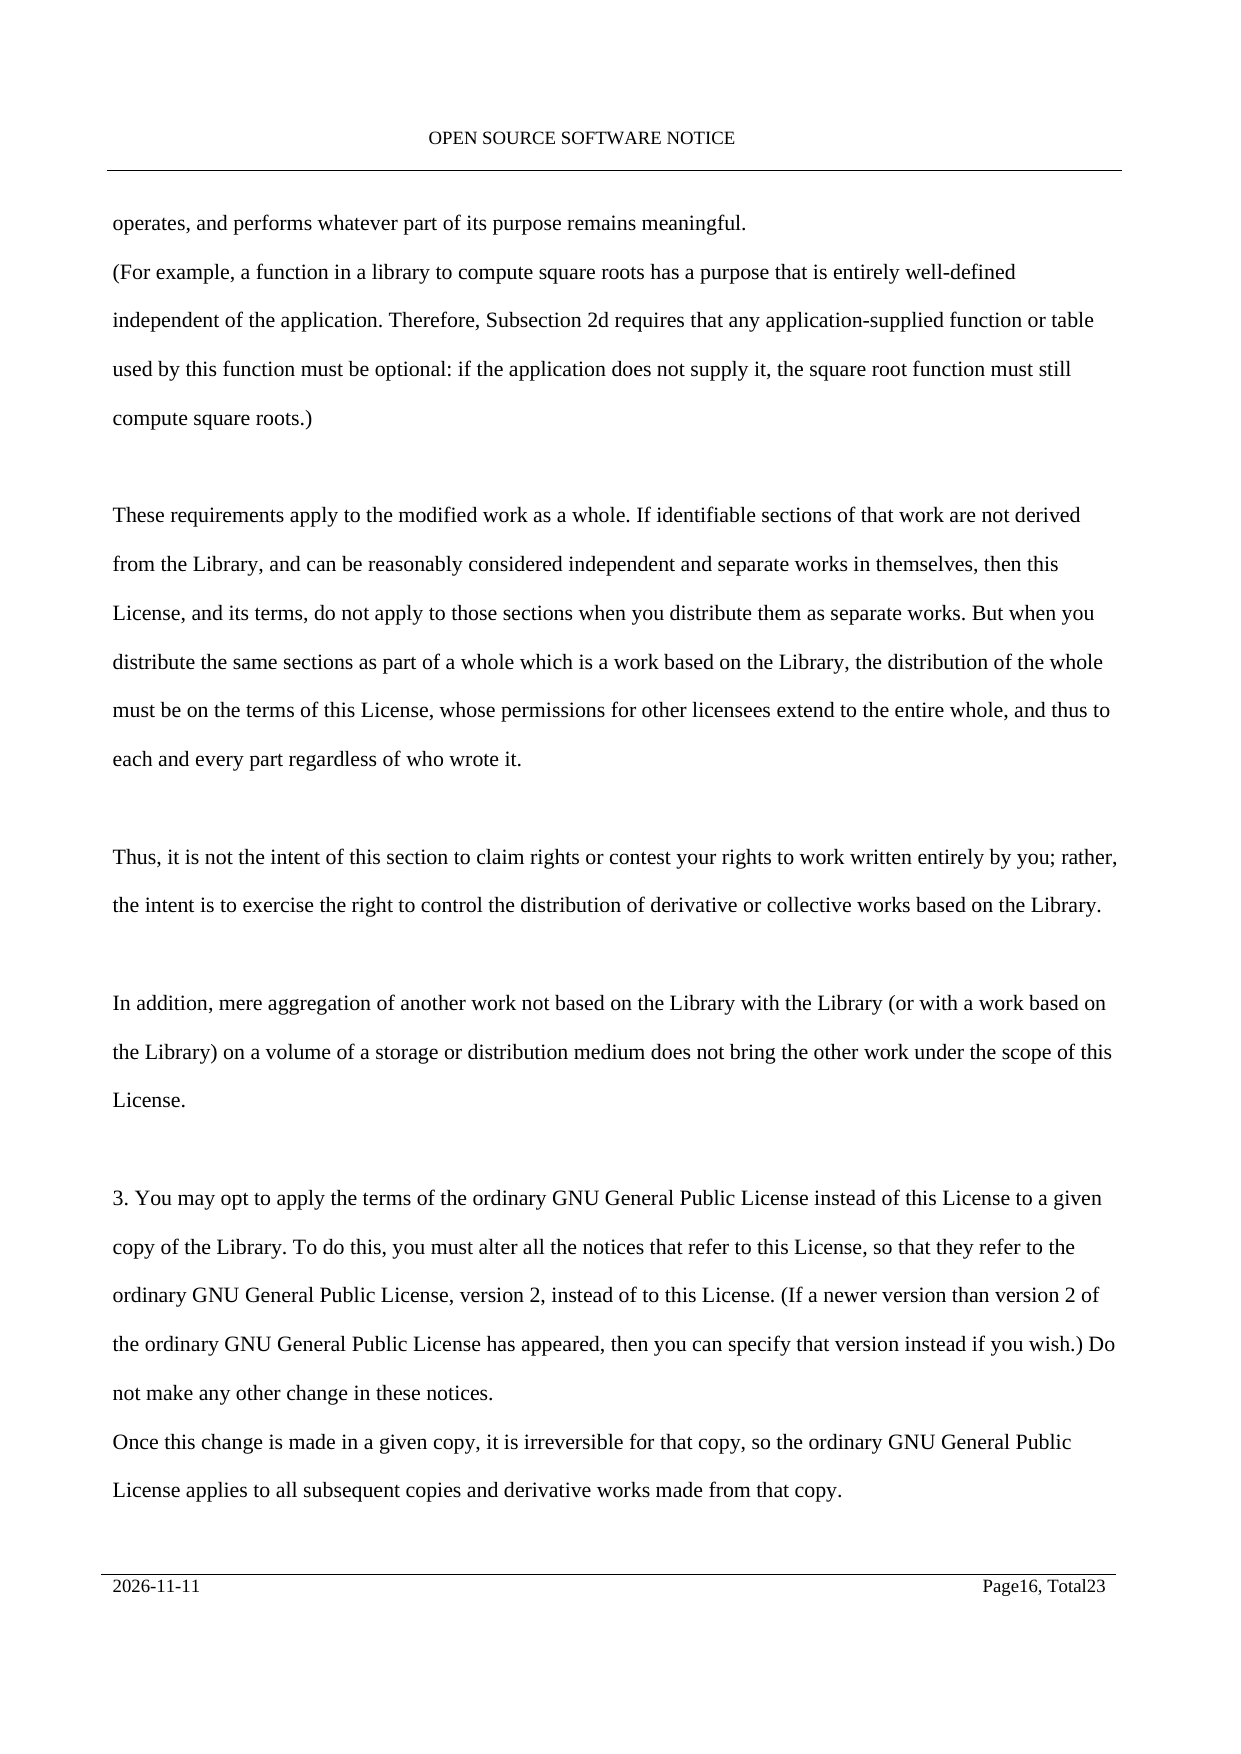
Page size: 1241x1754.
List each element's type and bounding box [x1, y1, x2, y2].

text [112, 206, 1128, 1506]
